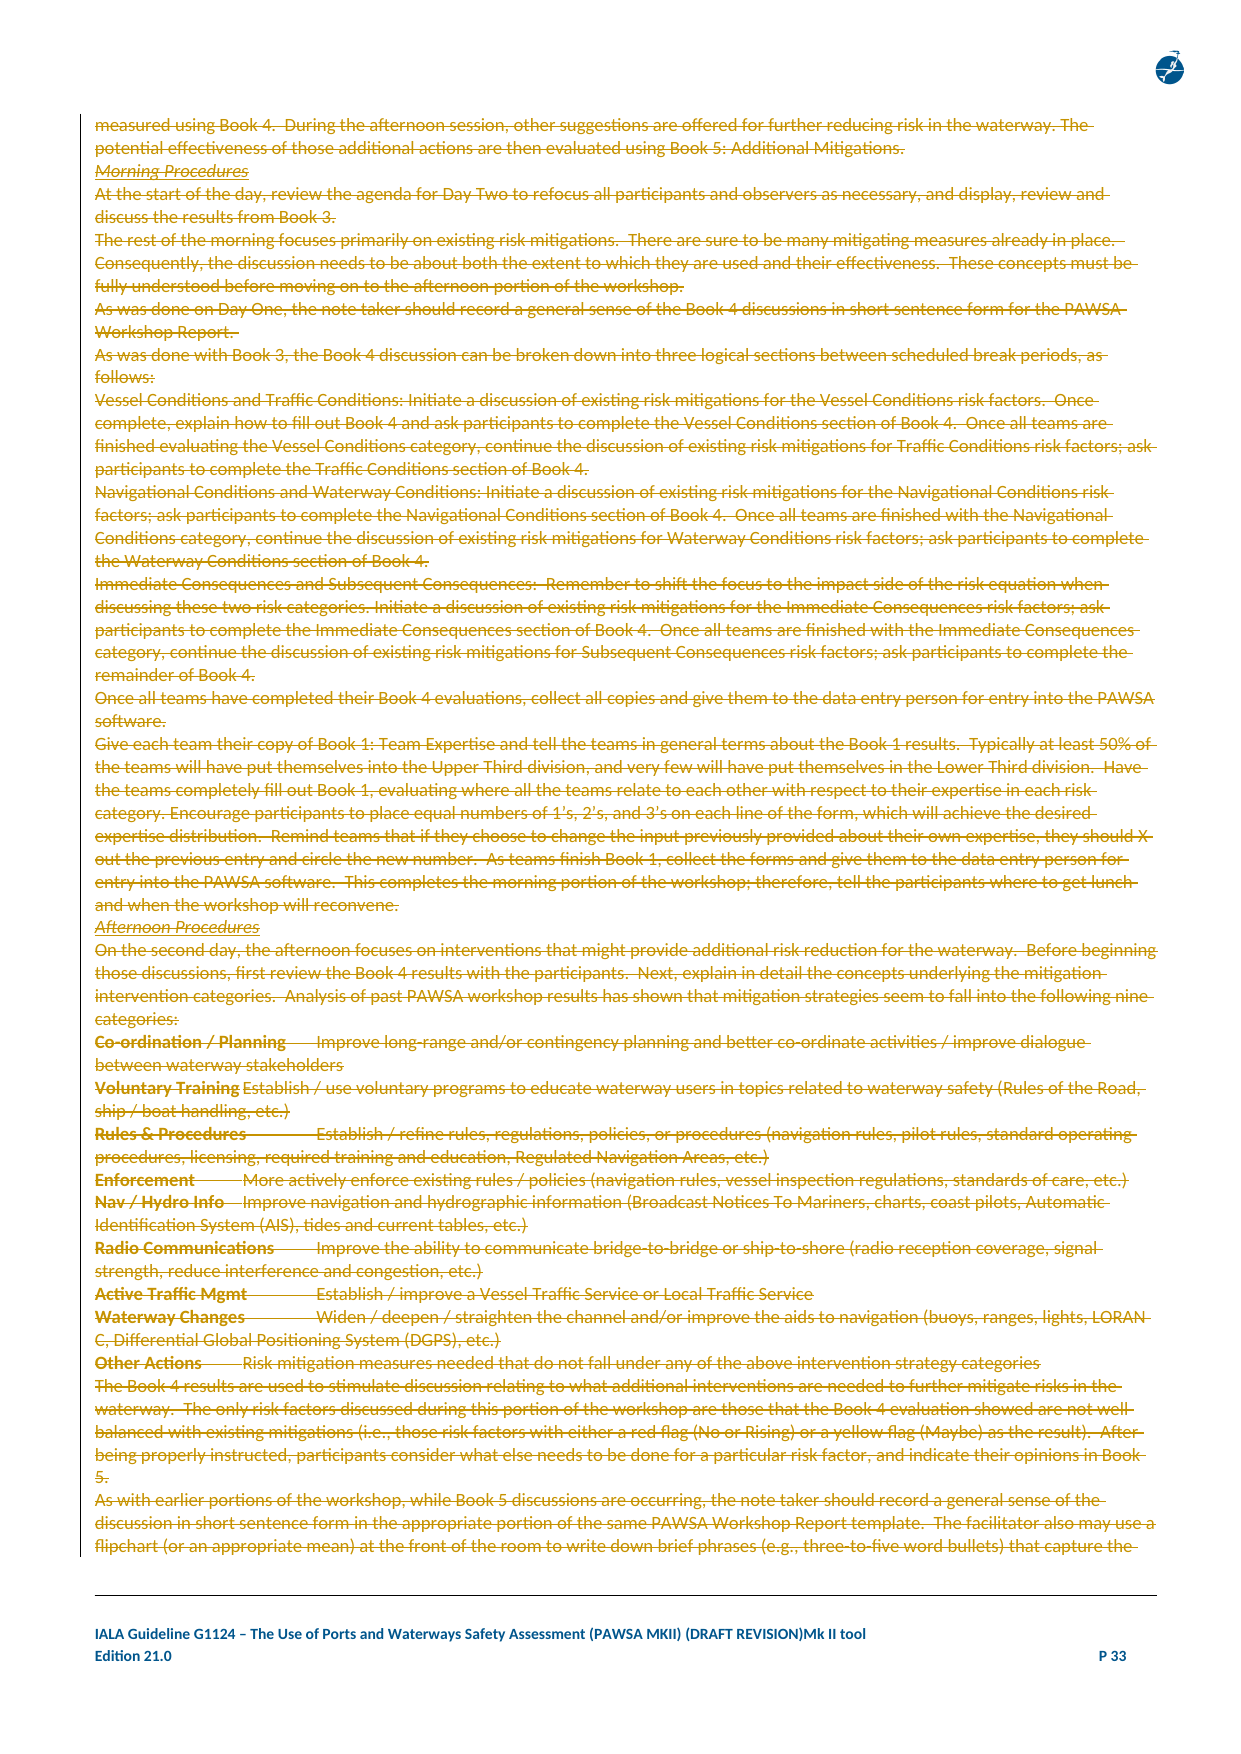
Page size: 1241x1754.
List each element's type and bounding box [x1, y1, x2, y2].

picture [1124, 0, 1241, 119]
